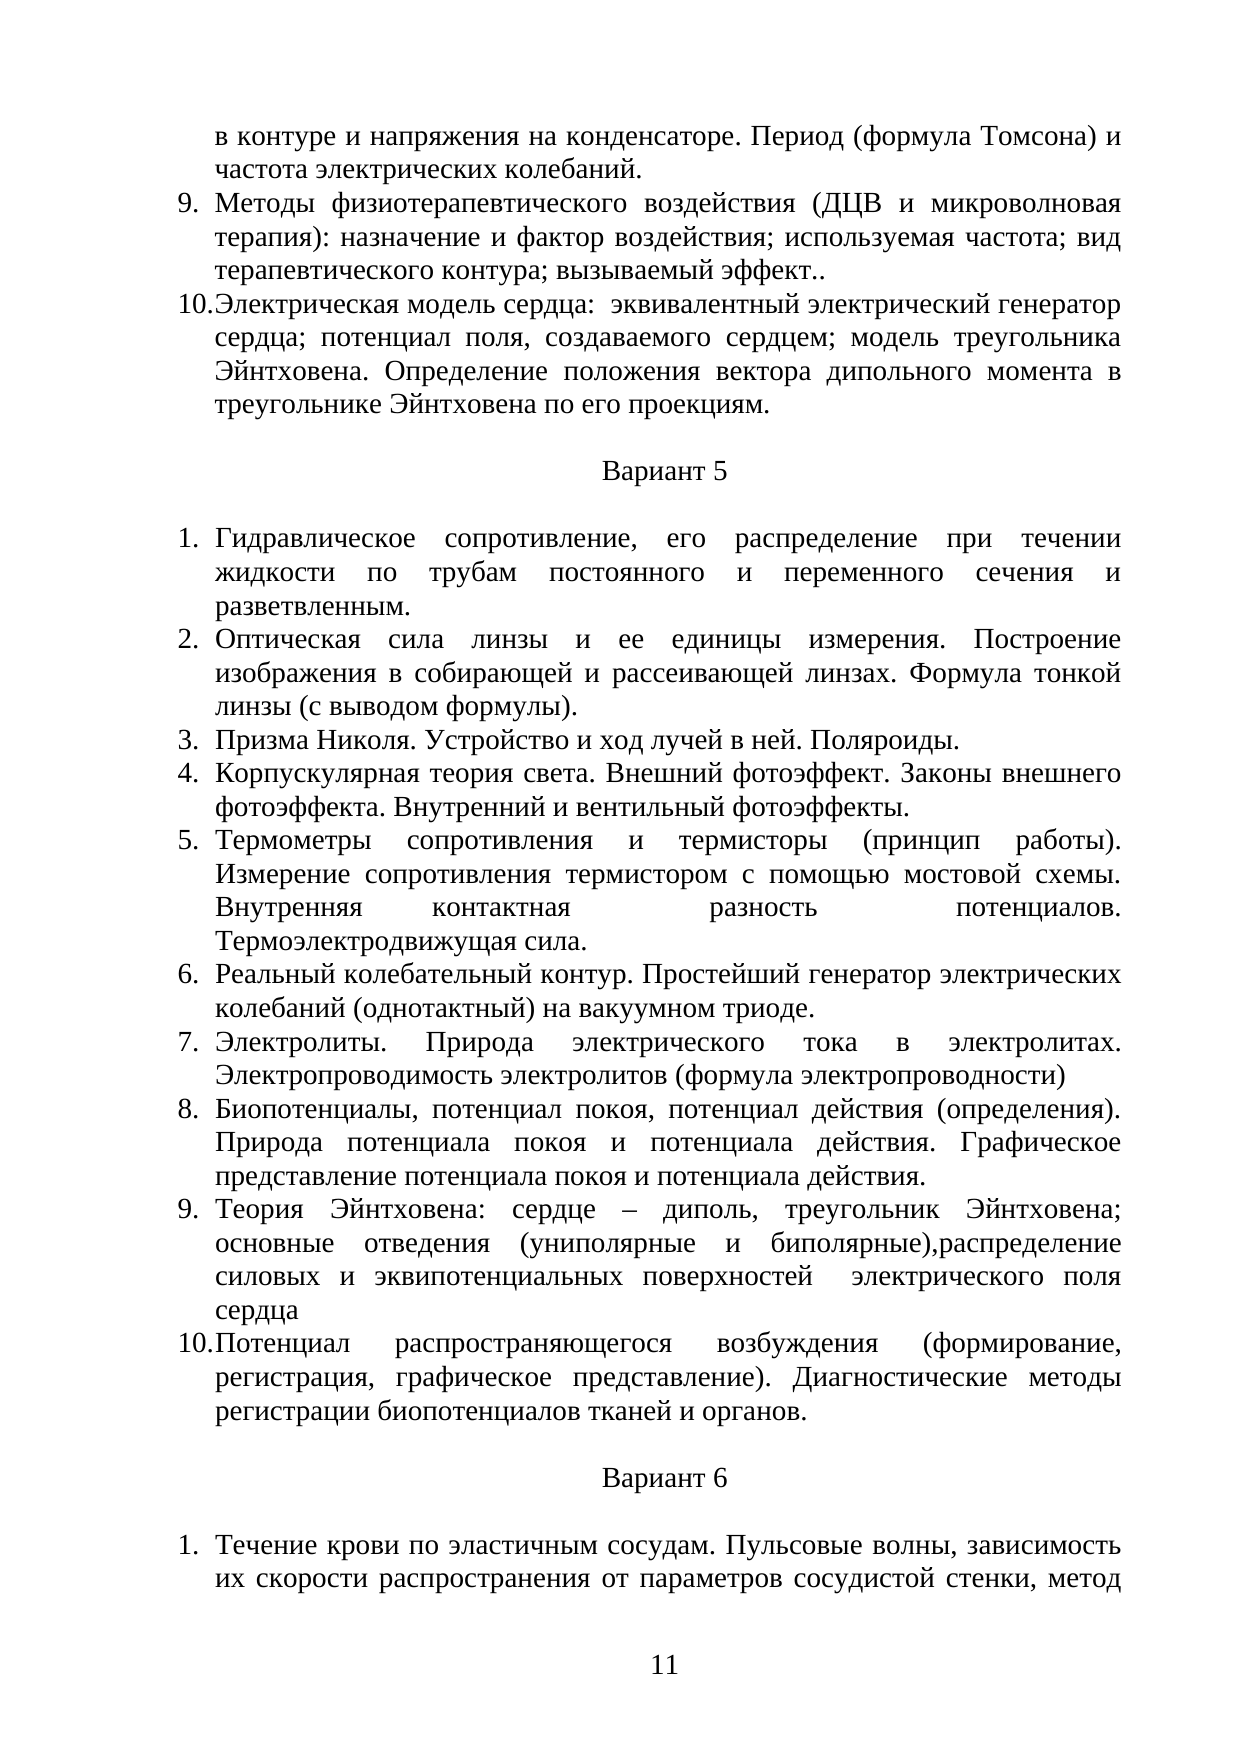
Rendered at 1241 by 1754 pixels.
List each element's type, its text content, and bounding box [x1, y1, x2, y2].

text Вариант 6 [207, 1460, 1122, 1493]
list Биопотенциалы, потенциал покоя, потенциал действия (определения). Природа потенциала покоя и потенциала действия. Графическое представление потенциала покоя и потенциала действия. [177, 1091, 1122, 1191]
list Гидравлическое сопротивление, его распределение при течении жидкости по трубам постоянного и переменного сечения и разветвленным. [177, 521, 1122, 621]
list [177, 1527, 1122, 1594]
list Потенциал распространяющегося возбуждения (формирование, регистрация, графическое представление). Диагностические методы регистрации биопотенциалов тканей и органов. [177, 1326, 1122, 1426]
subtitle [177, 118, 1122, 185]
text Вариант 5 [207, 453, 1122, 487]
list Электрическая модель сердца: эквивалентный электрический генератор сердца; потенциал поля, создаваемого сердцем; модель треугольника Эйнтховена. Определение положения вектора дипольного момента в треугольнике Эйнтховена по его проекциям. [177, 286, 1122, 420]
list Электролиты. Природа электрического тока в электролитах. Электропроводимость электролитов (формула электропроводности) [177, 1024, 1122, 1091]
list Призма Николя. Устройство и ход лучей в ней. Поляроиды. [177, 722, 1122, 755]
list Оптическая сила линзы и ее единицы измерения. Построение изображения в собирающей и рассеивающей линзах. Формула тонкой линзы (с выводом формулы). [177, 621, 1122, 722]
subtitle Методы физиотерапевтического воздействия (ДЦВ и микроволновая терапия): назначение и фактор воздействия; используемая частота; вид терапевтического контура; вызываемый эффект.. [177, 185, 1122, 286]
subtitle Реальный колебательный контур. Простейший генератор электрических колебаний (однотактный) на вакуумном триоде. [177, 957, 1122, 1024]
list Корпускулярная теория света. Внешний фотоэффект. Законы внешнего фотоэффекта. Внутренний и вентильный фотоэффекты. [177, 755, 1122, 822]
list Термометры сопротивления и термисторы (принцип работы). Измерение сопротивления термистором с помощью мостовой схемы. Внутренняя контактная разность потенциалов. Термоэлектродвижущая сила. [177, 822, 1122, 957]
list Теория Эйнтховена: сердце – диполь, треугольник Эйнтховена; основные отведения (униполярные и биполярные),распределение силовых и эквипотенциальных поверхностей электрического поля сердца [177, 1191, 1122, 1326]
